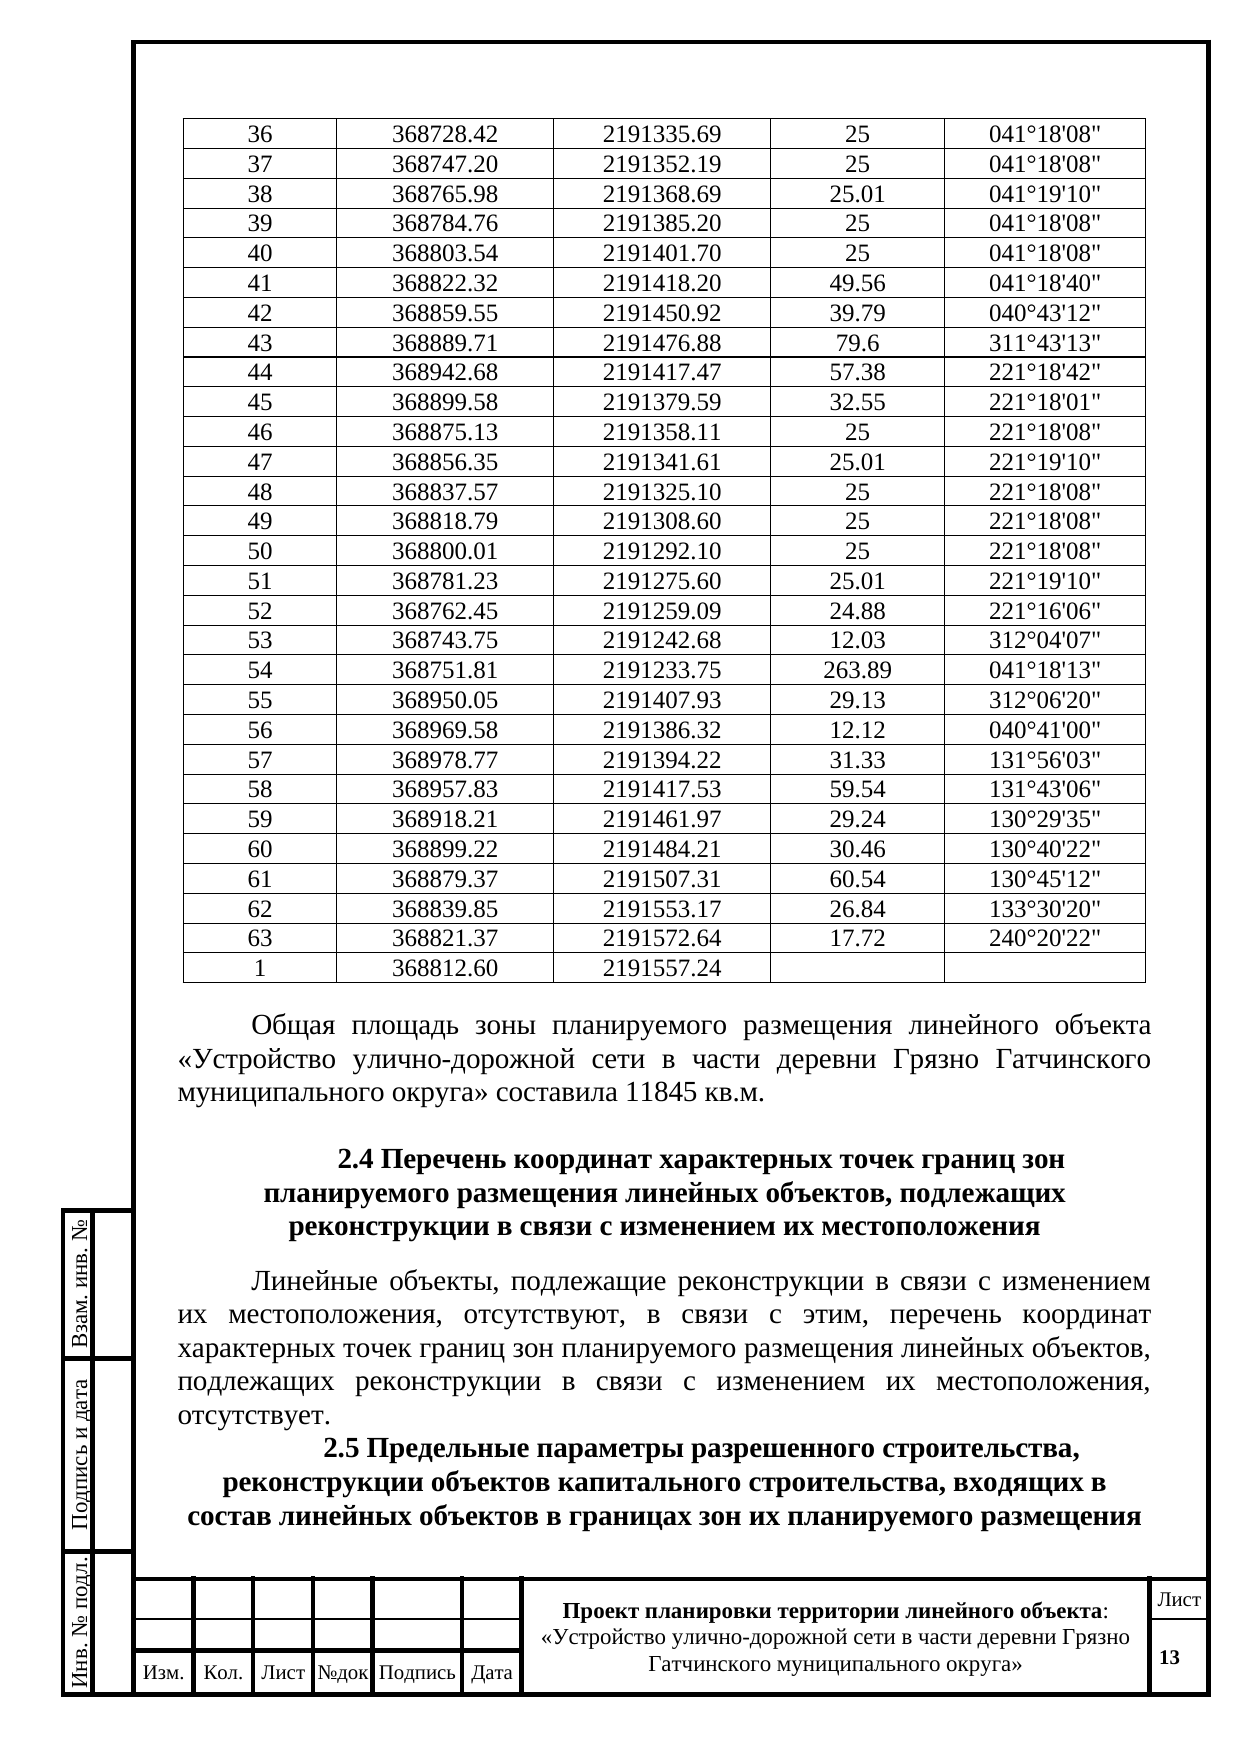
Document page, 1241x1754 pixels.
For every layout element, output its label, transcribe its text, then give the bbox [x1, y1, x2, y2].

text Линейные объекты, подлежащие реконструкции в связи с изменением их местоположения, отсутствуют, в связи с этим, перечень координат характерных точек границ зон планируемого размещения линейных объектов, подлежащих реконструкции в связи с изменением их местоположения, отсутствует. [177, 1263, 1152, 1431]
table_cell 2191275.60 [554, 566, 770, 595]
table_cell 312°04'07" [945, 626, 1145, 654]
table_cell 368969.58 [337, 715, 553, 744]
table_cell [945, 953, 1145, 982]
table_cell 2191572.64 [554, 924, 770, 952]
table_cell 2191352.19 [554, 149, 770, 178]
table_cell 221°18'08" [945, 477, 1145, 505]
table_cell 46 [184, 417, 336, 446]
table_cell 368784.76 [337, 209, 553, 237]
table_cell 041°18'08" [945, 209, 1145, 237]
table_cell 31.33 [771, 745, 944, 773]
table_cell 25.01 [771, 179, 944, 207]
table_cell 25 [771, 417, 944, 446]
table_cell 60 [184, 834, 336, 863]
table_cell 368837.57 [337, 477, 553, 505]
table_cell 53 [184, 626, 336, 654]
table_cell 42 [184, 298, 336, 327]
table_cell 368812.60 [337, 953, 553, 982]
table_cell 130°40'22" [945, 834, 1145, 863]
table_cell 368879.37 [337, 864, 553, 893]
table_cell 041°18'08" [945, 119, 1145, 148]
table_cell 60.54 [771, 864, 944, 893]
table_cell 2191358.11 [554, 417, 770, 446]
table_cell 50 [184, 536, 336, 565]
table_cell 2191557.24 [554, 953, 770, 982]
table_cell 59.54 [771, 775, 944, 803]
table_cell 2191553.17 [554, 894, 770, 922]
table_cell 368800.01 [337, 536, 553, 565]
table_cell [771, 953, 944, 982]
table_cell 221°16'06" [945, 596, 1145, 624]
table_cell 25 [771, 238, 944, 267]
table_cell 2191385.20 [554, 209, 770, 237]
table_cell 368875.13 [337, 417, 553, 446]
table_cell 131°56'03" [945, 745, 1145, 773]
table_cell 041°19'10" [945, 179, 1145, 207]
table_cell 29.13 [771, 685, 944, 714]
table_cell 312°06'20" [945, 685, 1145, 714]
table_cell 263.89 [771, 655, 944, 684]
table_cell 25.01 [771, 447, 944, 476]
table_cell 24.88 [771, 596, 944, 624]
table_cell 368728.42 [337, 119, 553, 148]
table_cell 368978.77 [337, 745, 553, 773]
table_cell 2191386.32 [554, 715, 770, 744]
table_cell 2191507.31 [554, 864, 770, 893]
table_cell 2191418.20 [554, 268, 770, 297]
table_cell 2191233.75 [554, 655, 770, 684]
table_cell 368821.37 [337, 924, 553, 952]
table_cell 2191394.22 [554, 745, 770, 773]
table_cell 39.79 [771, 298, 944, 327]
table_cell 133°30'20" [945, 894, 1145, 922]
table_cell 25 [771, 506, 944, 535]
table_cell 368781.23 [337, 566, 553, 595]
table_cell 49.56 [771, 268, 944, 297]
table_cell 17.72 [771, 924, 944, 952]
table_cell 55 [184, 685, 336, 714]
table_cell 368803.54 [337, 238, 553, 267]
table_cell 221°18'08" [945, 506, 1145, 535]
table_cell 12.12 [771, 715, 944, 744]
table_cell 57 [184, 745, 336, 773]
table_cell 311°43'13" [945, 328, 1145, 356]
table_cell 41 [184, 268, 336, 297]
table_cell 40 [184, 238, 336, 267]
table_cell 368765.98 [337, 179, 553, 207]
list 2.5 Предельные параметры разрешенного строительства, реконструкции объектов капитального строительства, входящих в состав линейных объектов в границах зон их планируемого размещения [177, 1431, 1152, 1531]
table_cell 2191401.70 [554, 238, 770, 267]
table_cell 368751.81 [337, 655, 553, 684]
table_cell 368822.32 [337, 268, 553, 297]
table_cell 221°19'10" [945, 566, 1145, 595]
table_cell 54 [184, 655, 336, 684]
table_cell 368889.71 [337, 328, 553, 356]
table_cell 041°18'08" [945, 149, 1145, 178]
table_cell 368918.21 [337, 804, 553, 833]
table_cell 1 [184, 953, 336, 982]
table_cell 041°18'40" [945, 268, 1145, 297]
table_cell 36 [184, 119, 336, 148]
table_cell 25 [771, 536, 944, 565]
table_cell 2191325.10 [554, 477, 770, 505]
table_cell 368747.20 [337, 149, 553, 178]
table_cell 221°18'42" [945, 358, 1145, 386]
table_cell 040°41'00" [945, 715, 1145, 744]
table_cell 2191417.53 [554, 775, 770, 803]
table_cell 368950.05 [337, 685, 553, 714]
table_cell 2191341.61 [554, 447, 770, 476]
table_cell 25 [771, 209, 944, 237]
table_cell 43 [184, 328, 336, 356]
table_cell 63 [184, 924, 336, 952]
table_cell 368762.45 [337, 596, 553, 624]
table_cell 368859.55 [337, 298, 553, 327]
table_cell 130°45'12" [945, 864, 1145, 893]
table_cell 30.46 [771, 834, 944, 863]
table_cell 58 [184, 775, 336, 803]
table_cell 368856.35 [337, 447, 553, 476]
table_cell 29.24 [771, 804, 944, 833]
table_cell 2191368.69 [554, 179, 770, 207]
table_cell 240°20'22" [945, 924, 1145, 952]
table_cell 56 [184, 715, 336, 744]
table_cell 52 [184, 596, 336, 624]
table_cell 131°43'06" [945, 775, 1145, 803]
table_cell 2191379.59 [554, 387, 770, 416]
table_cell 44 [184, 358, 336, 386]
table_cell 041°18'13" [945, 655, 1145, 684]
table_cell 368942.68 [337, 358, 553, 386]
table_cell 39 [184, 209, 336, 237]
table_cell 57.38 [771, 358, 944, 386]
table_cell 368899.58 [337, 387, 553, 416]
table_cell 32.55 [771, 387, 944, 416]
table_cell 62 [184, 894, 336, 922]
table_cell 25 [771, 477, 944, 505]
table_cell 221°18'08" [945, 536, 1145, 565]
table_cell 2191450.92 [554, 298, 770, 327]
table_cell 2191259.09 [554, 596, 770, 624]
table_cell 2191292.10 [554, 536, 770, 565]
table_cell 12.03 [771, 626, 944, 654]
list Общая площадь зоны планируемого размещения линейного объекта «Устройство улично-дорожной сети в части деревни Грязно Гатчинского муниципального округа» составила 11845 кв.м. [177, 1007, 1152, 1108]
table_cell 040°43'12" [945, 298, 1145, 327]
table_cell 368818.79 [337, 506, 553, 535]
table_cell 38 [184, 179, 336, 207]
table_cell 2191242.68 [554, 626, 770, 654]
table_cell 47 [184, 447, 336, 476]
table_cell 368743.75 [337, 626, 553, 654]
table_cell 25 [771, 119, 944, 148]
table_cell 221°18'01" [945, 387, 1145, 416]
table_cell 2191308.60 [554, 506, 770, 535]
table_cell 37 [184, 149, 336, 178]
table_cell 221°18'08" [945, 417, 1145, 446]
table_cell 25.01 [771, 566, 944, 595]
table_cell 45 [184, 387, 336, 416]
table_cell 2191417.47 [554, 358, 770, 386]
list 2.4 Перечень координат характерных точек границ зон планируемого размещения линейных объектов, подлежащих реконструкции в связи с изменением их местоположения [177, 1141, 1152, 1242]
table_cell 2191476.88 [554, 328, 770, 356]
table_cell 25 [771, 149, 944, 178]
table_cell 130°29'35" [945, 804, 1145, 833]
table_cell 221°19'10" [945, 447, 1145, 476]
table_cell 51 [184, 566, 336, 595]
table_cell 368899.22 [337, 834, 553, 863]
table_cell 26.84 [771, 894, 944, 922]
table_cell 041°18'08" [945, 238, 1145, 267]
table_cell 2191461.97 [554, 804, 770, 833]
table_cell 59 [184, 804, 336, 833]
table_cell 368839.85 [337, 894, 553, 922]
table_cell 48 [184, 477, 336, 505]
table_cell 79.6 [771, 328, 944, 356]
table_cell 2191484.21 [554, 834, 770, 863]
table_cell 2191407.93 [554, 685, 770, 714]
table_cell 61 [184, 864, 336, 893]
table_cell 49 [184, 506, 336, 535]
table_cell 2191335.69 [554, 119, 770, 148]
table_cell 368957.83 [337, 775, 553, 803]
